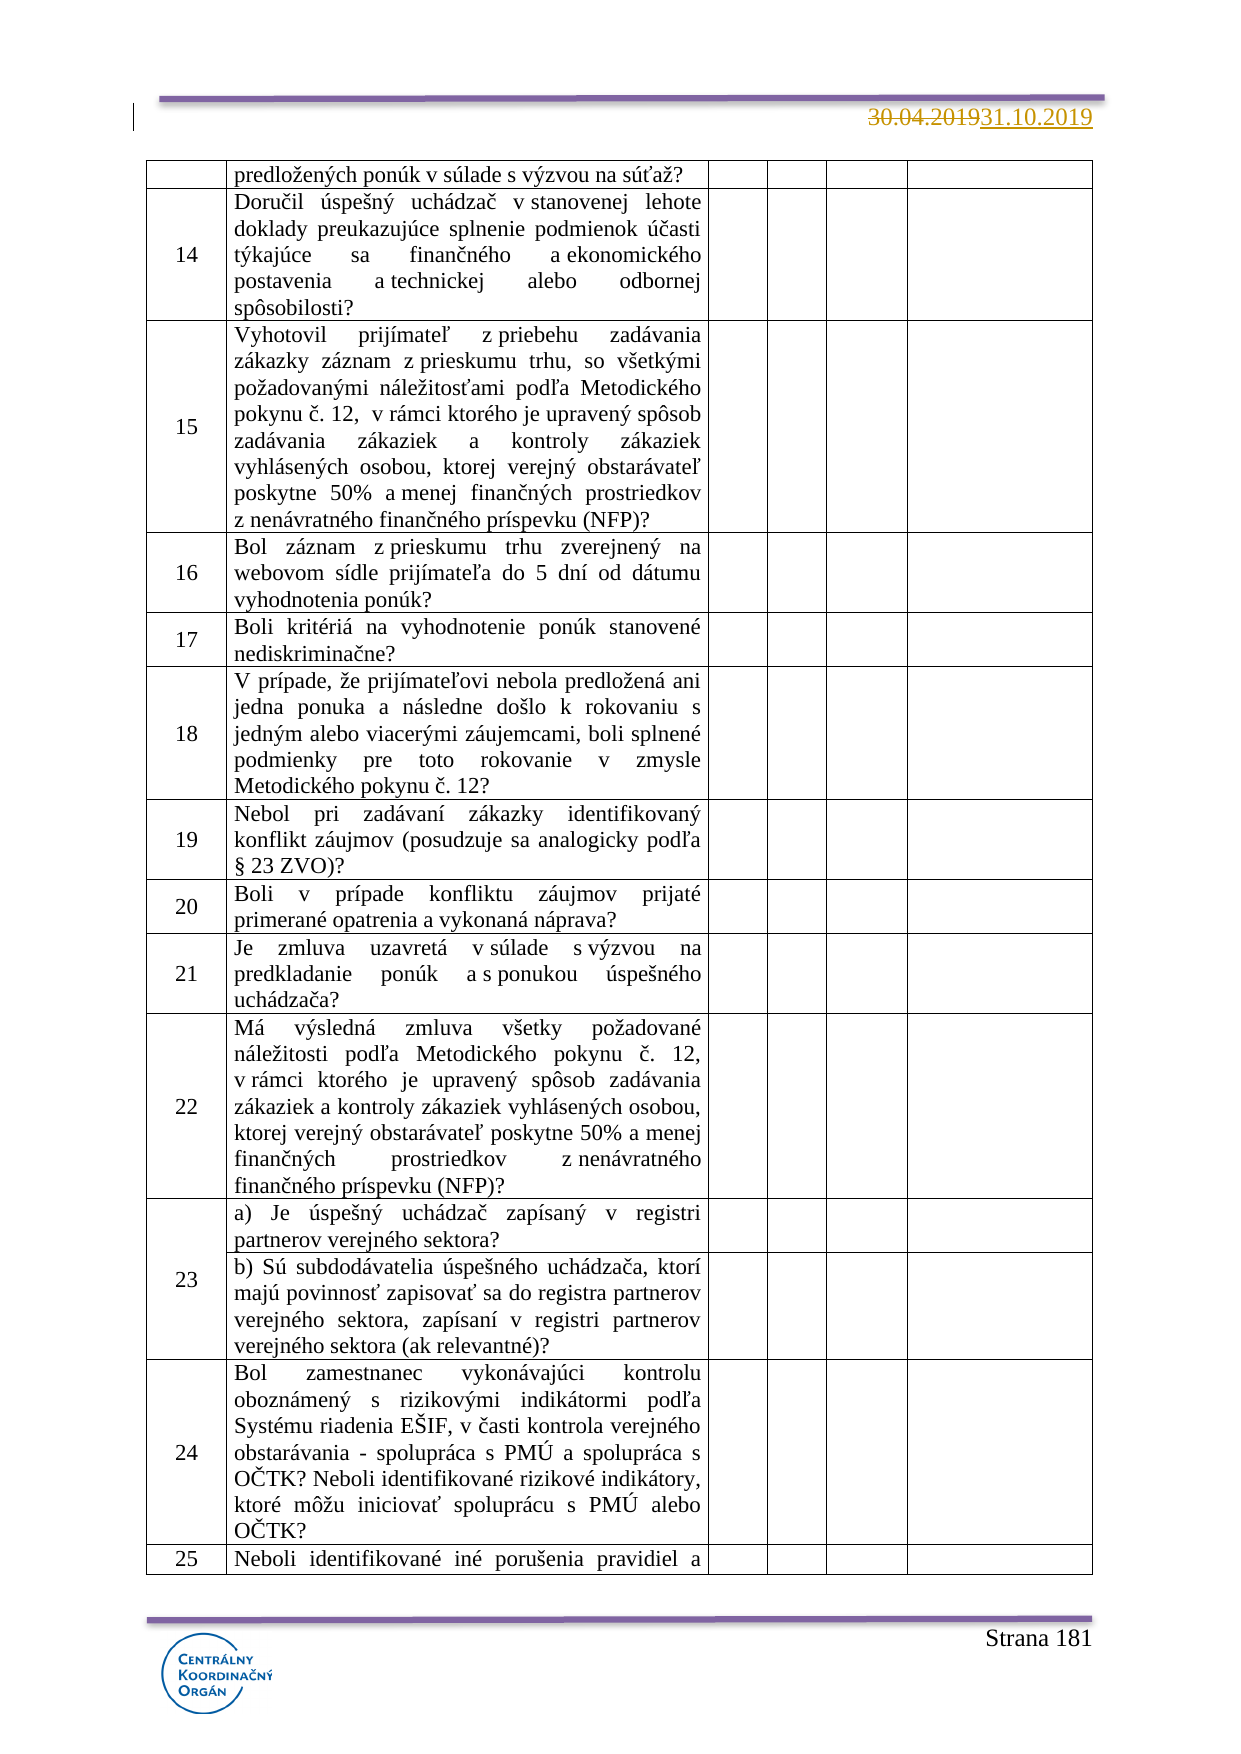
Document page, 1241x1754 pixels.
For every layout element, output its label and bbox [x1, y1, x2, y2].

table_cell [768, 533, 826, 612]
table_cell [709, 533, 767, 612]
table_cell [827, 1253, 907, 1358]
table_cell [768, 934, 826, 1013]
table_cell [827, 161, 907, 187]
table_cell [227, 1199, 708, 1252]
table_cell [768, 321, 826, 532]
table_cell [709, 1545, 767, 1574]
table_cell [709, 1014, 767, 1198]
picture [159, 1631, 272, 1713]
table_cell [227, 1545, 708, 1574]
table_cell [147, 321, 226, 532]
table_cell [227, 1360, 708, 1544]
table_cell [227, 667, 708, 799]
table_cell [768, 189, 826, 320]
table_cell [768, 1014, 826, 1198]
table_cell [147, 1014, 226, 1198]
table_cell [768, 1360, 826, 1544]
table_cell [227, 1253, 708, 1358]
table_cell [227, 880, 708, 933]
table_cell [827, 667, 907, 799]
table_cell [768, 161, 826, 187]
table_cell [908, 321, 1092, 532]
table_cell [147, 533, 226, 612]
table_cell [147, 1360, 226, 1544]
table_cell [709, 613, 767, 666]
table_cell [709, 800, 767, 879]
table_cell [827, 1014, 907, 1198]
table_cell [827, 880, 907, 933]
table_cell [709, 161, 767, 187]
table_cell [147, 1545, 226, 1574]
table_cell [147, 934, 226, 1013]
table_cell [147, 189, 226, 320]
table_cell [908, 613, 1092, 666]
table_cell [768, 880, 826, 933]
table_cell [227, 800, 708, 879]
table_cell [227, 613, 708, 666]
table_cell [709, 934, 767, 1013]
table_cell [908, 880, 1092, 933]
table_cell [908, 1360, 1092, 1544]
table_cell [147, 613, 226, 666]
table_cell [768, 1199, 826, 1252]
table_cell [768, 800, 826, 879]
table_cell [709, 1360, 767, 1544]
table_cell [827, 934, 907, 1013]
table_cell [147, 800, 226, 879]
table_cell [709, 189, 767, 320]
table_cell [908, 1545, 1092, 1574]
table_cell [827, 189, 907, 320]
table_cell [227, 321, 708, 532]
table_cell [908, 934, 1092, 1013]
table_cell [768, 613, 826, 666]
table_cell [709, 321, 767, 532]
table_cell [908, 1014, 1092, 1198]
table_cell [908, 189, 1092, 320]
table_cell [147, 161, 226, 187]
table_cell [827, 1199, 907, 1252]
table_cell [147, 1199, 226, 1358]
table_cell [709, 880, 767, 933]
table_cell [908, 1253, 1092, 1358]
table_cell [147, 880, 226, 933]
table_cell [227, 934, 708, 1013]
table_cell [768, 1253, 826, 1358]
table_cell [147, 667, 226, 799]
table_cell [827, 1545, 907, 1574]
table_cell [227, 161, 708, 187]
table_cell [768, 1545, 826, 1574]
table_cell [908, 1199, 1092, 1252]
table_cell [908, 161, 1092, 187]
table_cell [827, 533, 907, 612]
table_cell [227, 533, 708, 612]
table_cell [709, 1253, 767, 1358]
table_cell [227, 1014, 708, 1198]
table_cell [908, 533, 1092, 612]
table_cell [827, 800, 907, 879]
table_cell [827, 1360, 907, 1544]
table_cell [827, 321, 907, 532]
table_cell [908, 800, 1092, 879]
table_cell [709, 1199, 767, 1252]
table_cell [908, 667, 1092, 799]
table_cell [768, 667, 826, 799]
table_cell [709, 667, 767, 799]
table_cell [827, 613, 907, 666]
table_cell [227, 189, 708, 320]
